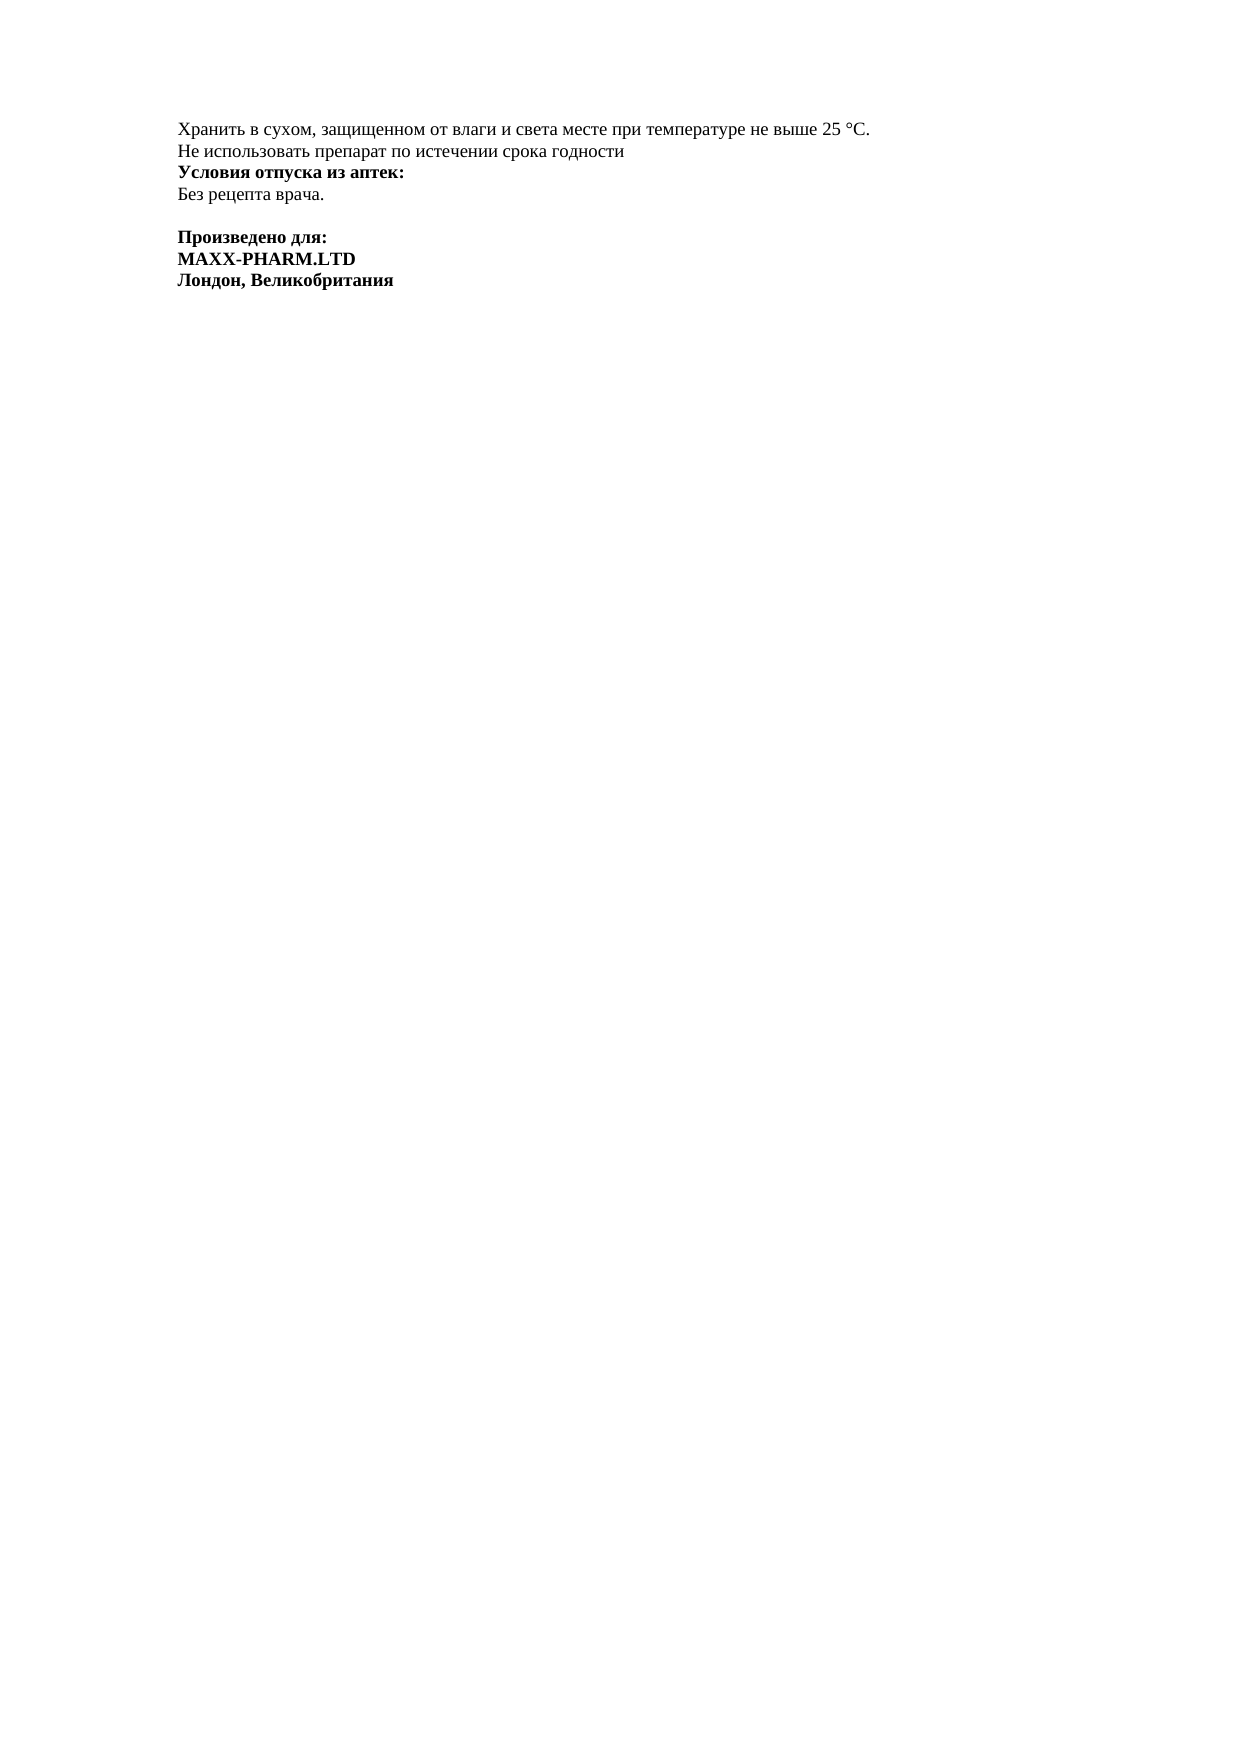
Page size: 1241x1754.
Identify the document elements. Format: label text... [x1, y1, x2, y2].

text Условия отпуска из аптек: [177, 161, 1152, 183]
text Лондон, Великобритания [177, 269, 1152, 291]
text Не использовать препарат по истечении срока годности [177, 140, 1152, 161]
text Без рецепта врача. [177, 183, 1152, 204]
text MAXX-PHARM.LTD [177, 247, 1152, 269]
text Произведено для: [177, 226, 1152, 247]
text Хранить в сухом, защищенном от влаги и света месте при температуре не выше 25 °С. [177, 118, 1152, 140]
